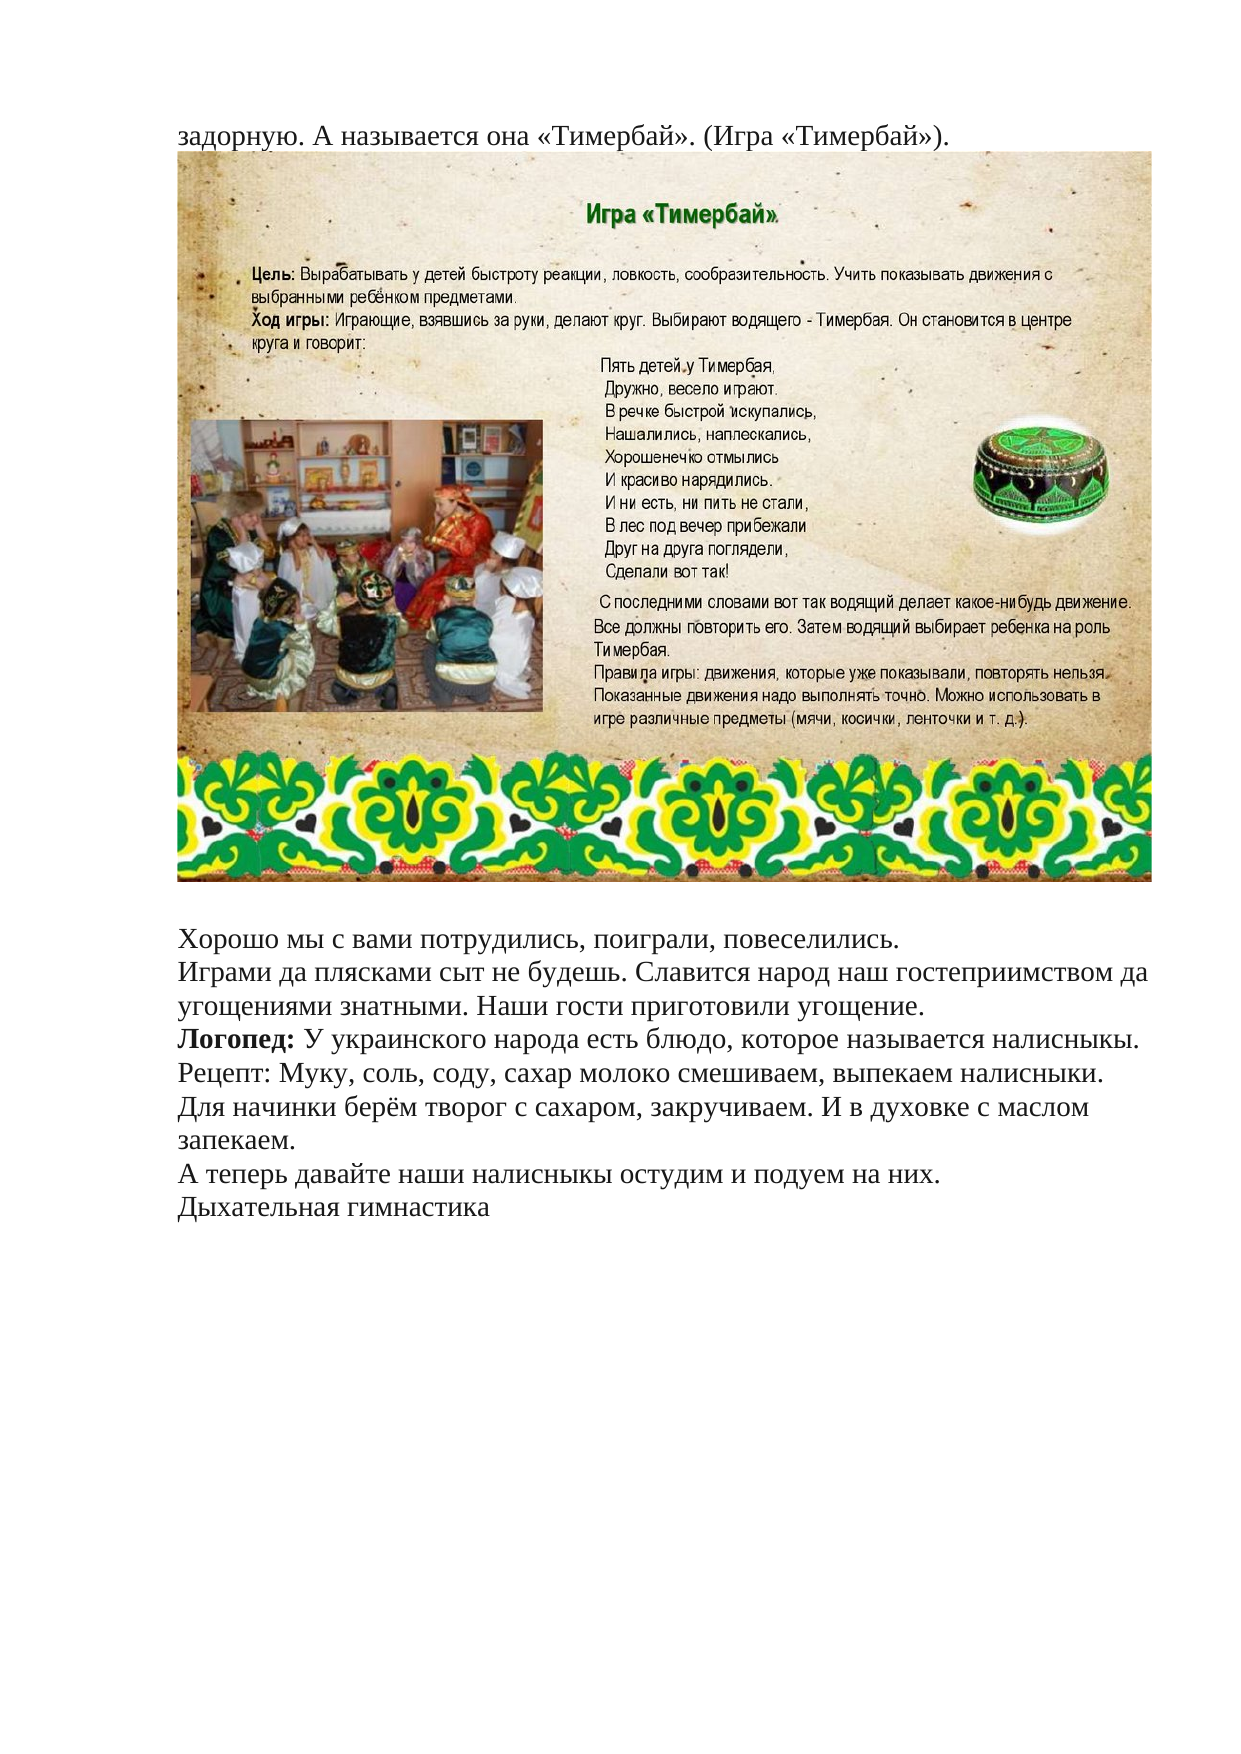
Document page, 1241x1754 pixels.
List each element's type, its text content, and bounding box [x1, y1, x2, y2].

text Рецепт: Муку, соль, соду, сахар молоко смешиваем, выпекаем налисныки. Для начинки берём творог с сахаром, закручиваем. И в духовке с маслом запекаем. [177, 1055, 1152, 1156]
picture [177, 151, 1152, 882]
text Логопед: У украинского народа есть блюдо, которое называется налисныкы. [177, 1022, 1152, 1055]
text Дыхательная гимнастика [177, 1189, 1152, 1223]
text Хорошо мы с вами потрудились, поиграли, повеселились. [177, 921, 1152, 954]
text А теперь давайте наши налисныкы остудим и подуем на них. [177, 1156, 1152, 1189]
text Играми да плясками сыт не будешь. Славится народ наш гостеприимством да угощениями знатными. Наши гости приготовили угощение. [177, 954, 1152, 1022]
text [177, 118, 1152, 151]
